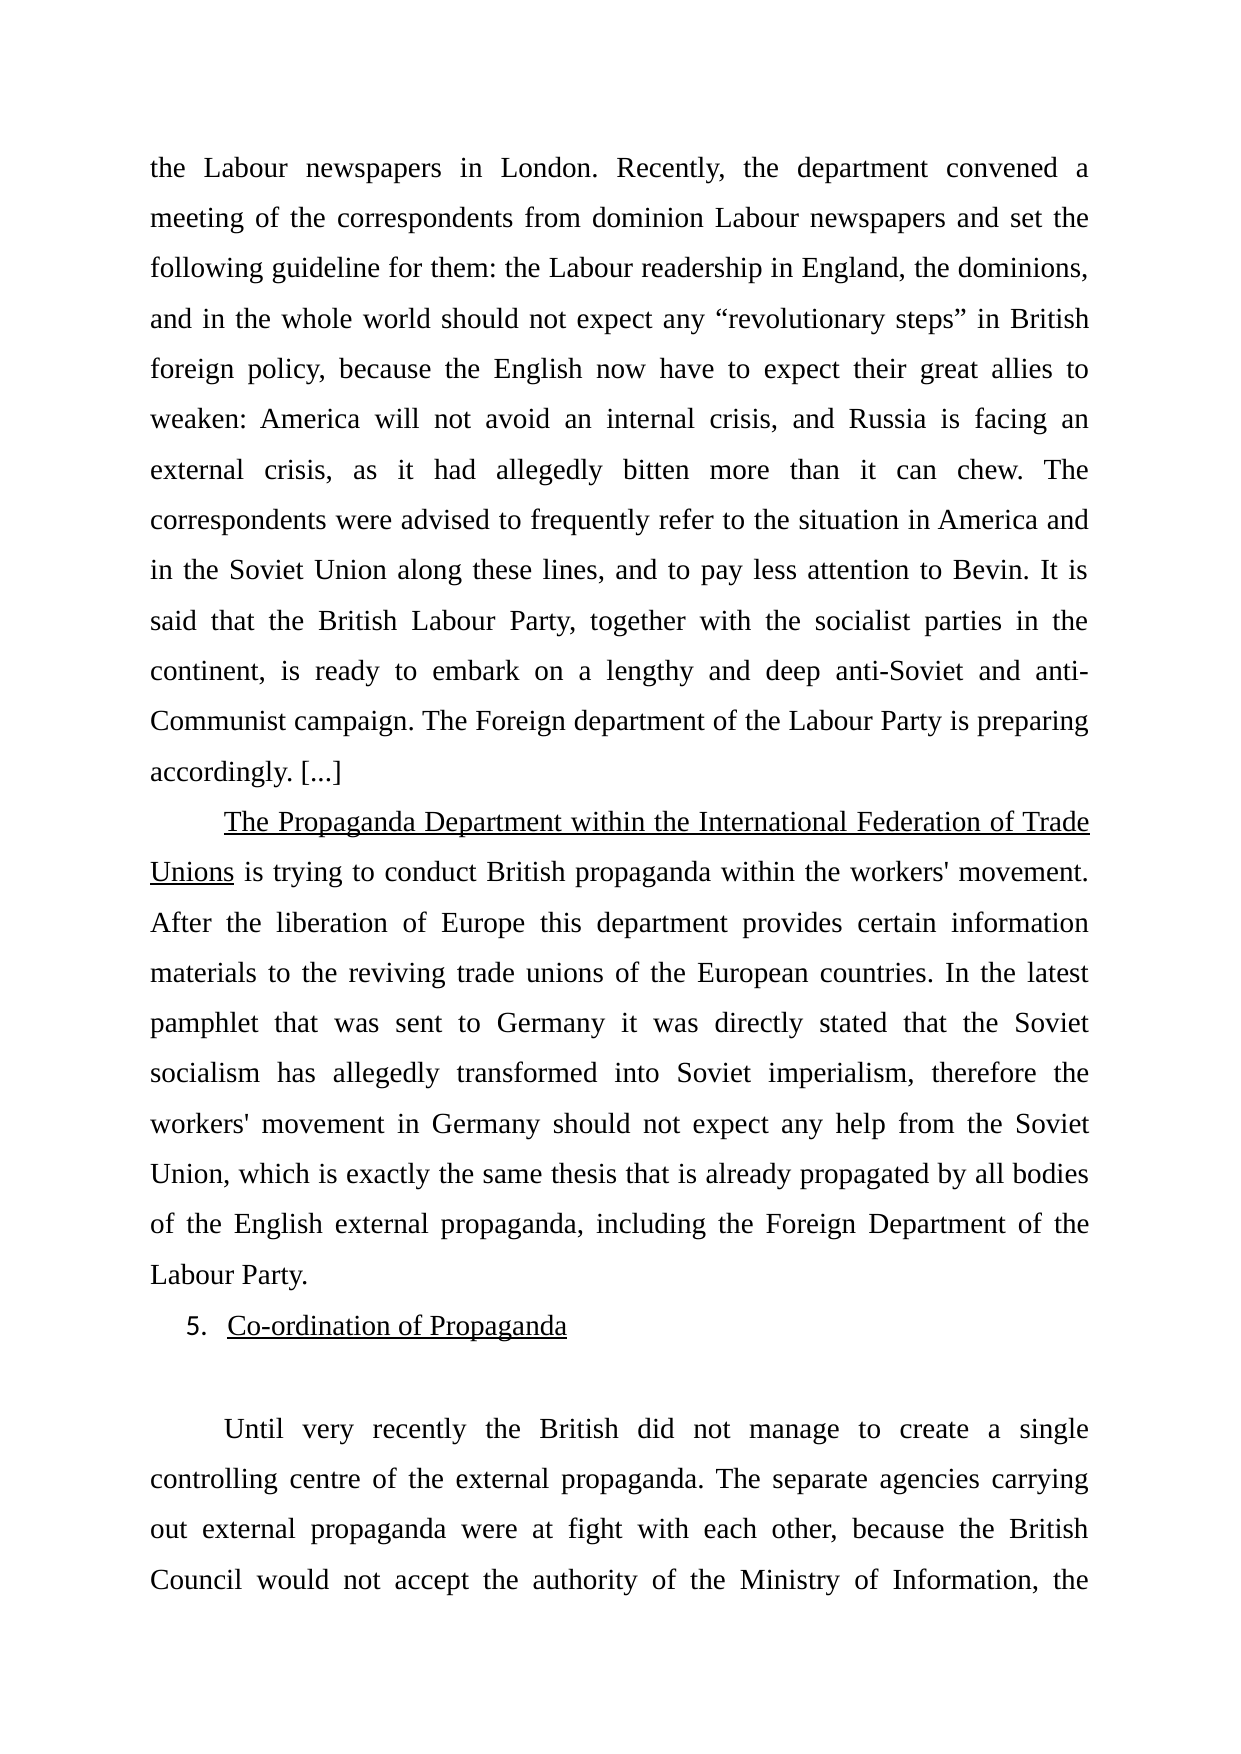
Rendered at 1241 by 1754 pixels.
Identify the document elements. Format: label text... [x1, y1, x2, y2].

text The Foreign Department of the Labour Party, whose activity until lately had been restricted to sending out anti-Soviet pamphlets or publishing books with an anti-Soviet tinge, has sharply increased its activity after the Labour Party came to power. Apart from contacting and inspiring German emigrants, the Foreign Department of the Labour Party tries to influence representatives of the Labour newspapers in London. Recently, the department convened a meeting of the correspondents from dominion Labour newspapers and set the following guideline for them: the Labour readership in England, the dominions, and in the whole world should not expect any “revolutionary steps” in British foreign policy, because the English now have to expect their great allies to weaken: America will not avoid an internal crisis, and Russia is facing an external crisis, as it had allegedly bitten more than it can chew. The correspondents were advised to frequently refer to the situation in America and in the Soviet Union along these lines, and to pay less attention to Bevin. It is said that the British Labour Party, together with the socialist parties in the continent, is ready to embark on a lengthy and deep anti-Soviet and anti-Communist campaign. The Foreign department of the Labour Party is preparing accordingly. [...] [150, 150, 1090, 787]
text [150, 1411, 1090, 1595]
list Co-ordination of Propaganda [185, 1307, 1090, 1343]
text The Propaganda Department within the International Federation of Trade Unions is trying to conduct British propaganda within the workers' movement. After the liberation of Europe this department provides certain information materials to the reviving trade unions of the European countries. In the latest pamphlet that was sent to Germany it was directly stated that the Soviet socialism has allegedly transformed into Soviet imperialism, therefore the workers' movement in Germany should not expect any help from the Soviet Union, which is exactly the same thesis that is already propagated by all bodies of the English external propaganda, including the Foreign Department of the Labour Party. [150, 804, 1090, 1290]
